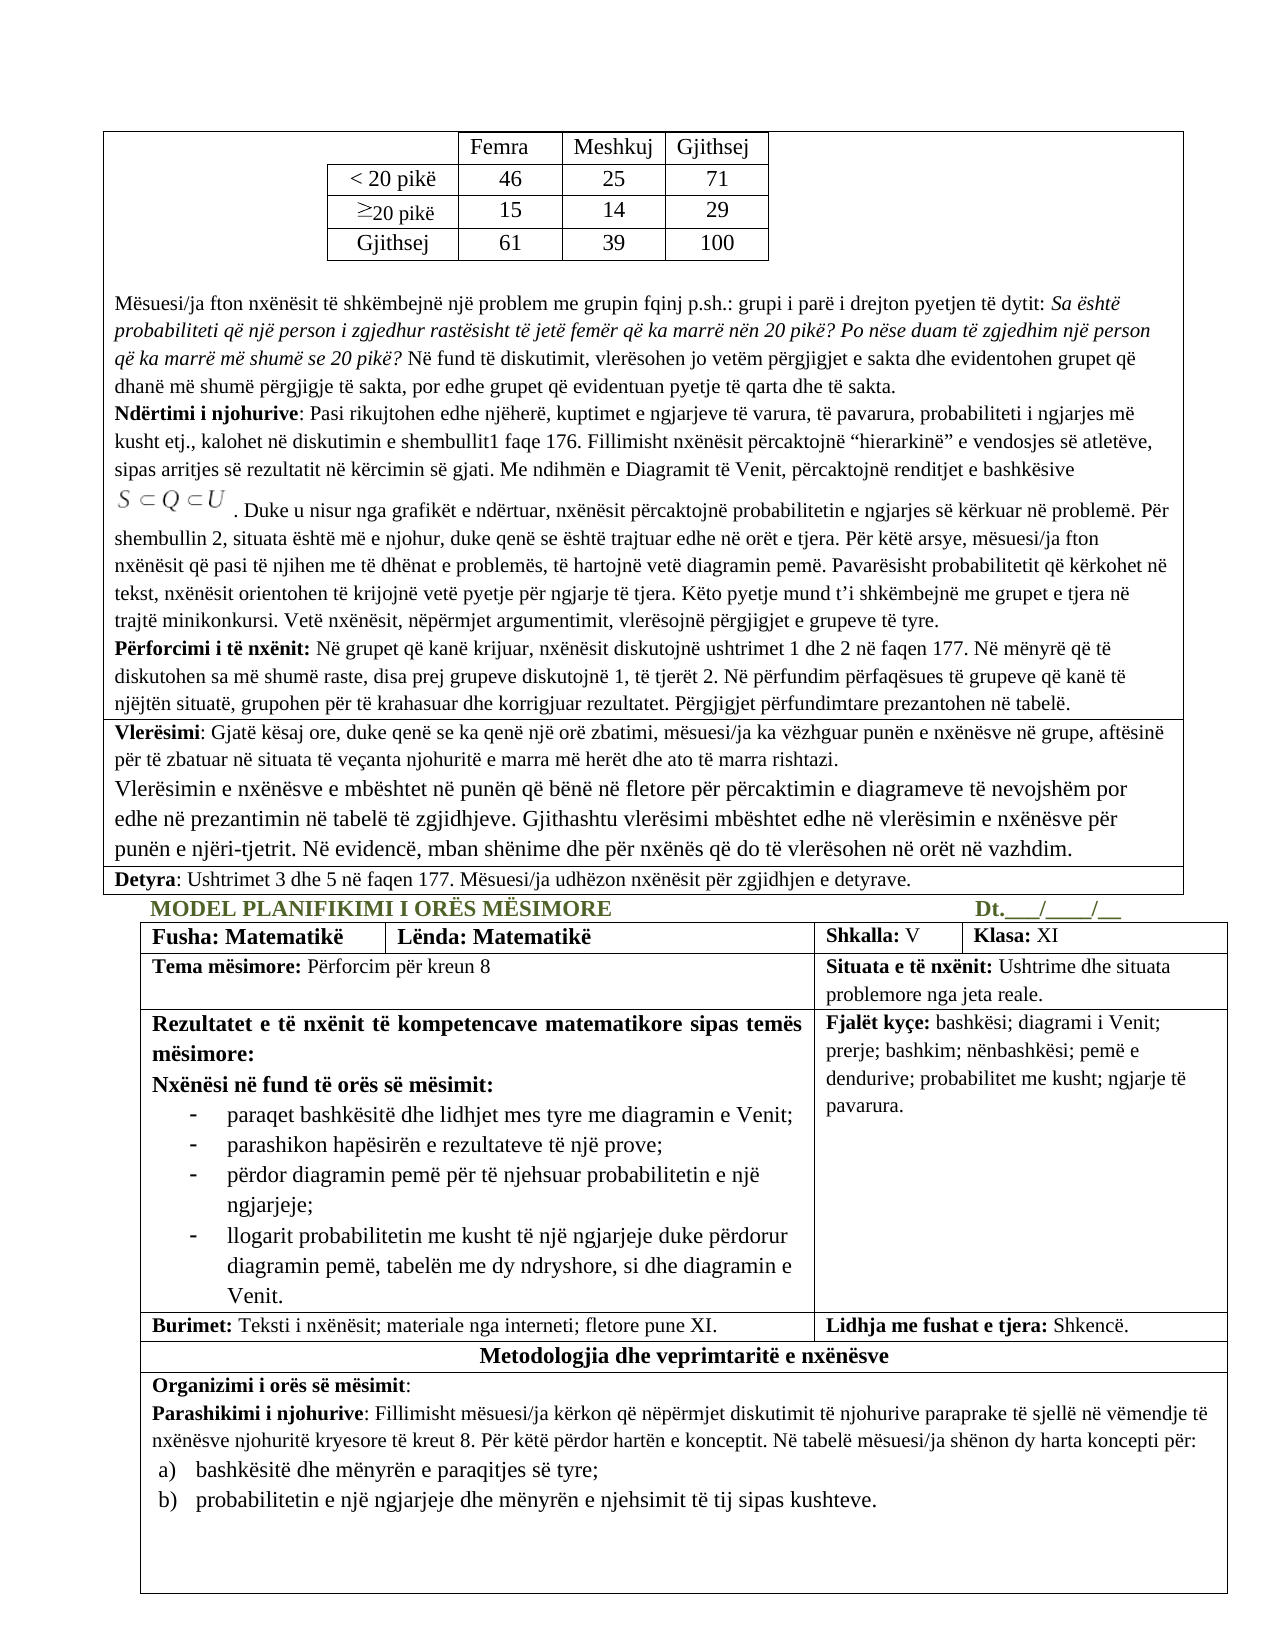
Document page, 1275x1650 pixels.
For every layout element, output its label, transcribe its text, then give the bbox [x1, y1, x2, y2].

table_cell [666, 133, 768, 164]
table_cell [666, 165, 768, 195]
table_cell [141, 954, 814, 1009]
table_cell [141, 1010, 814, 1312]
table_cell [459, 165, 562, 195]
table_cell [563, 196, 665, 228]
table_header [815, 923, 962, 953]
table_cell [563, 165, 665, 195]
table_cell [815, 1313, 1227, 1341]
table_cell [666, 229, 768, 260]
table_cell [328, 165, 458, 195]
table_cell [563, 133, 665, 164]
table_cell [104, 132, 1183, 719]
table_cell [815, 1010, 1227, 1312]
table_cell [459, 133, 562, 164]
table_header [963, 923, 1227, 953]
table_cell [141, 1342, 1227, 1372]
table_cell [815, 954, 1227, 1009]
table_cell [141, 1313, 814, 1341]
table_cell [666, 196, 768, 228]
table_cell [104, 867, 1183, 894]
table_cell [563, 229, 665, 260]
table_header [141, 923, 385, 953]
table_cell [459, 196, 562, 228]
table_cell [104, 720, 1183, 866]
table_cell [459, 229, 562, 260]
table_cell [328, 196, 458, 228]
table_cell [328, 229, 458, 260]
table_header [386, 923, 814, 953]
text MODEL PLANIFIKIMI I ORËS MËSIMORE Dt.___/____/__ [150, 895, 1125, 922]
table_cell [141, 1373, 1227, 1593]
